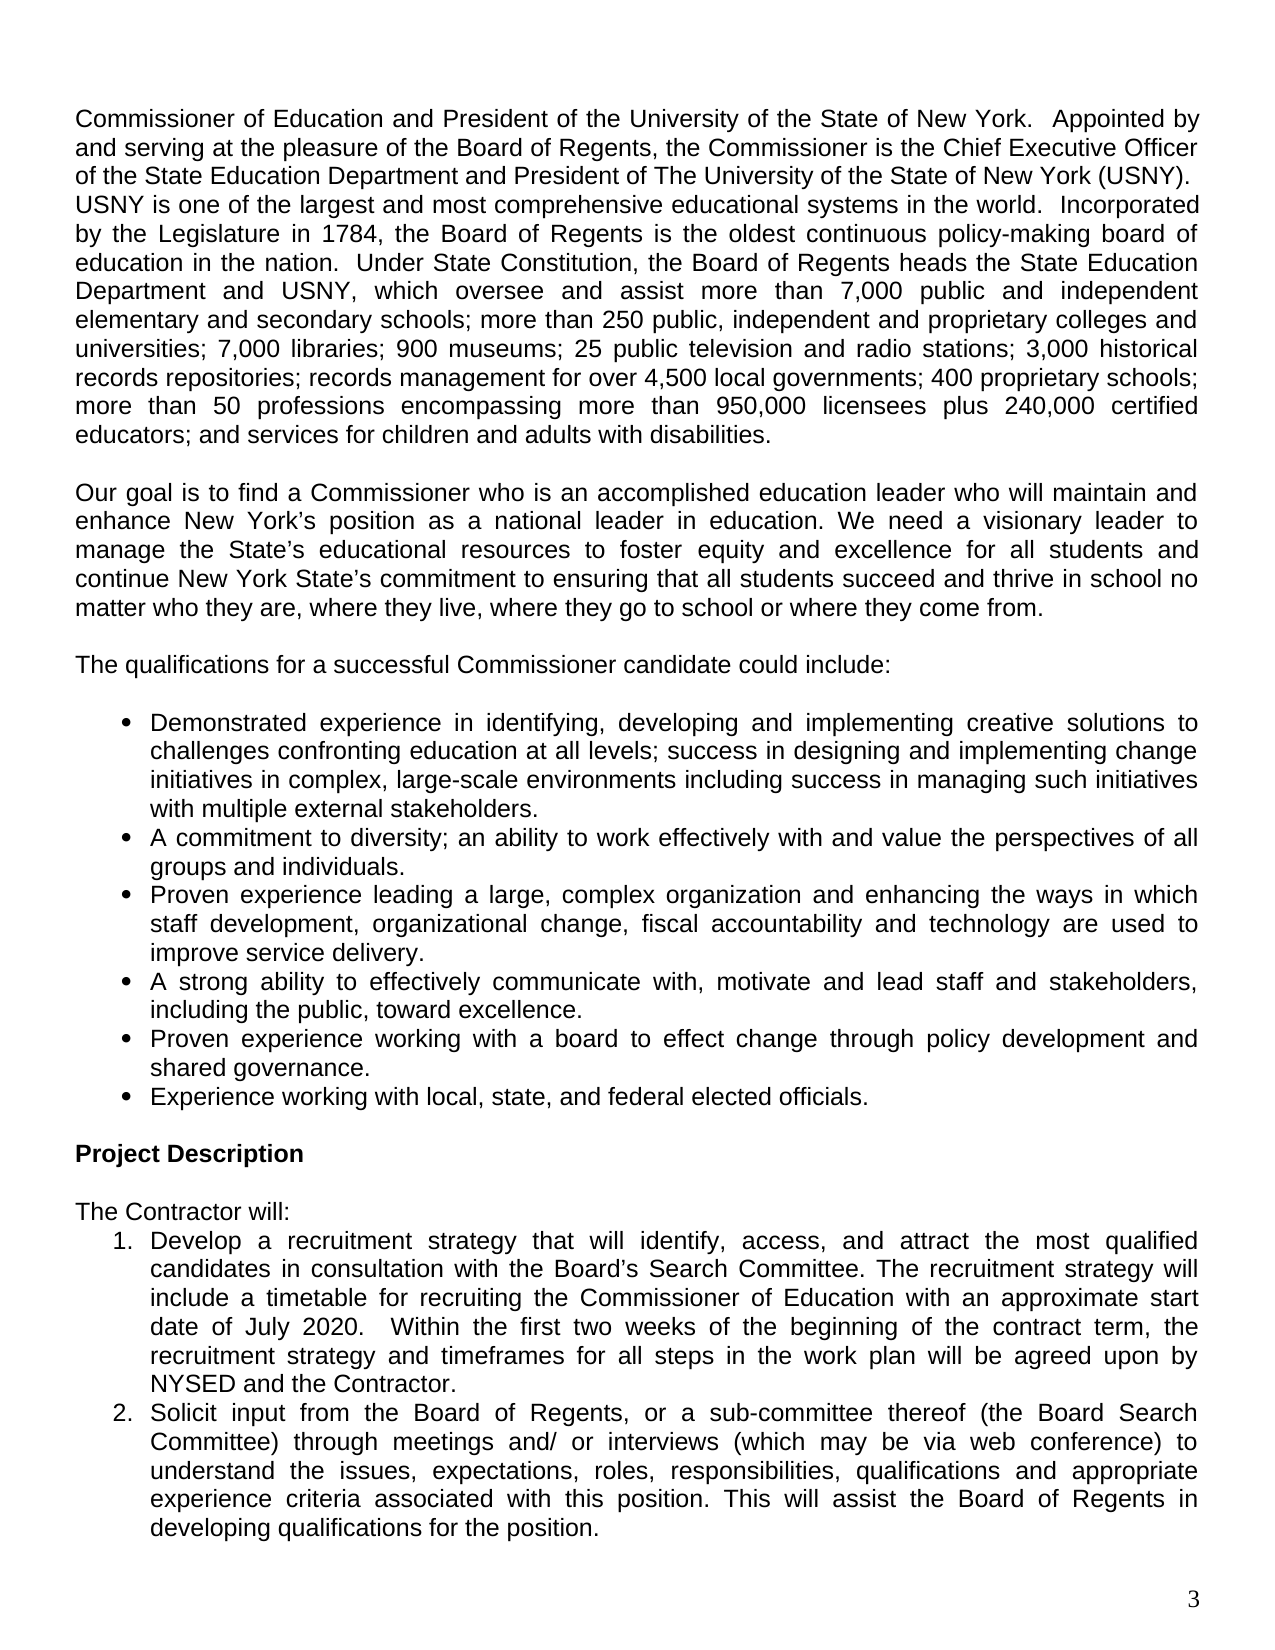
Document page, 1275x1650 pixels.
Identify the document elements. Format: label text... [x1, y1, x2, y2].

text Our goal is to find a Commissioner who is an accomplished education leader who will maintain and enhance New York’s position as a national leader in education. We need a visionary leader to manage the State’s educational resources to foster equity and excellence for all students and continue New York State’s commitment to ensuring that all students succeed and thrive in school no matter who they are, where they live, where they go to school or where they come from. [75, 477, 1200, 621]
list A commitment to diversity; an ability to work effectively with and value the perspectives of all groups and individuals. [122, 823, 1200, 880]
list Proven experience leading a large, complex organization and enhancing the ways in which staff development, organizational change, fiscal accountability and technology are used to improve service delivery. [122, 880, 1200, 967]
list Demonstrated experience in identifying, developing and implementing creative solutions to challenges confronting education at all levels; success in designing and implementing change initiatives in complex, large-scale environments including success in managing such initiatives with multiple external stakeholders. [122, 707, 1200, 823]
list Proven experience working with a board to effect change through policy development and shared governance. [122, 1024, 1200, 1082]
text The qualifications for a successful Commissioner candidate could include: [75, 650, 1200, 679]
list A strong ability to effectively communicate with, motivate and lead staff and stakeholders, including the public, toward excellence. [122, 967, 1200, 1024]
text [75, 104, 1200, 449]
text The Contractor will: [75, 1197, 1200, 1226]
list Solicit input from the Board of Regents, or a sub-committee thereof (the Board Search Committee) through meetings and/ or interviews (which may be via web conference) to understand the issues, expectations, roles, responsibilities, qualifications and appropriate experience criteria associated with this position. This will assist the Board of Regents in developing qualifications for the position. [112, 1398, 1200, 1542]
list Develop a recruitment strategy that will identify, access, and attract the most qualified candidates in consultation with the Board’s Search Committee. The recruitment strategy will include a timetable for recruiting the Commissioner of Education with an approximate start date of July 2020. Within the first two weeks of the beginning of the contract term, the recruitment strategy and timeframes for all steps in the work plan will be agreed upon by NYSED and the Contractor. [112, 1226, 1200, 1398]
list Experience working with local, state, and federal elected officials. [122, 1082, 1200, 1111]
subtitle Project Description [75, 1139, 1200, 1168]
